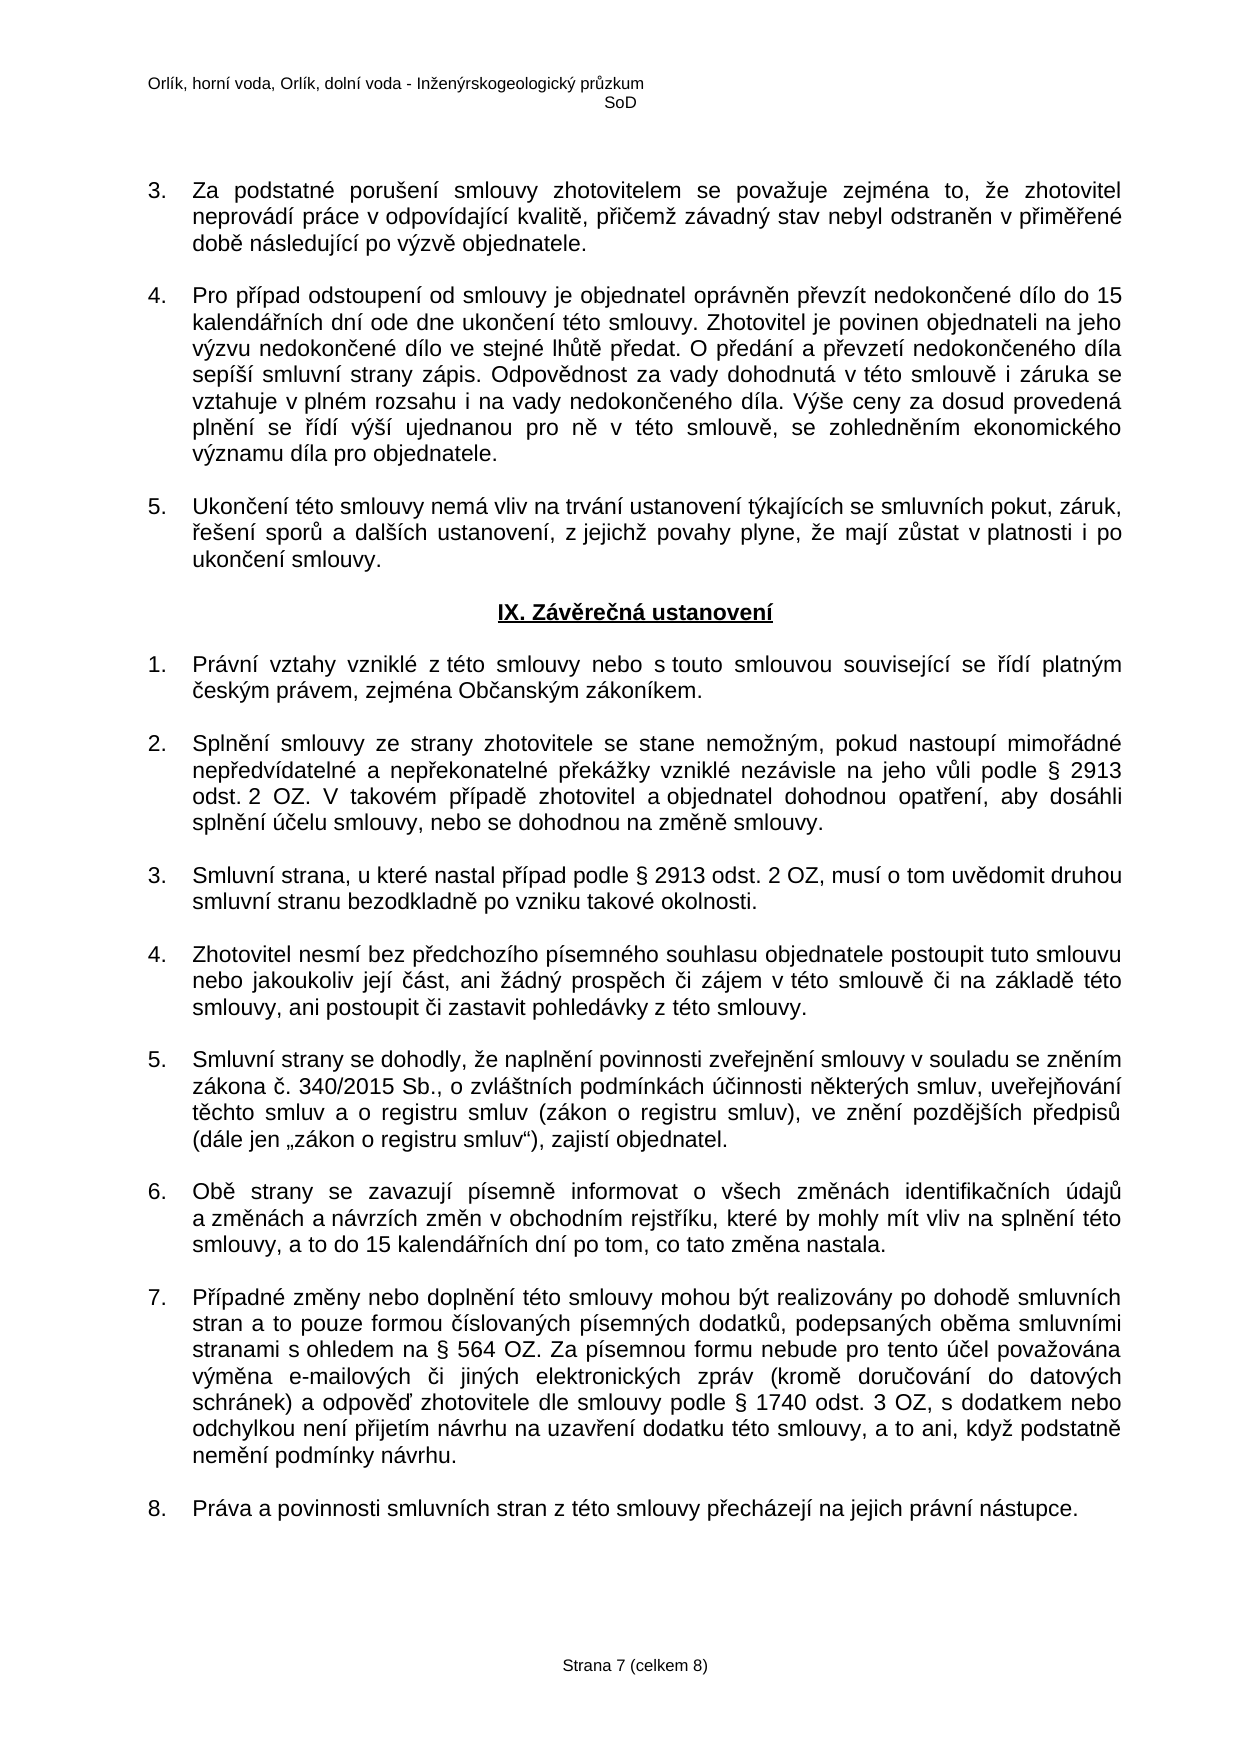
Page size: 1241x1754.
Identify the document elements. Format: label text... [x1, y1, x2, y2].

list Ukončení této smlouvy nemá vliv na trvání ustanovení týkajících se smluvních pokut, záruk, řešení sporů a dalších ustanovení, z jejichž povahy plyne, že mají zůstat v platnosti i po ukončení smlouvy. [148, 493, 1122, 572]
list Pro případ odstoupení od smlouvy je objednatel oprávněn převzít nedokončené dílo do 15 kalendářních dní ode dne ukončení této smlouvy. Zhotovitel je povinen objednateli na jeho výzvu nedokončené dílo ve stejné lhůtě předat. O předání a převzetí nedokončeného díla sepíší smluvní strany zápis. Odpovědnost za vady dohodnutá v této smlouvě i záruka se vztahuje v plném rozsahu i na vady nedokončeného díla. Výše ceny za dosud provedená plnění se řídí výší ujednanou pro ně v této smlouvě, se zohledněním ekonomického významu díla pro objednatele. [148, 282, 1122, 467]
list Za podstatné porušení smlouvy zhotovitelem se považuje zejména to, že zhotovitel neprovádí práce v odpovídající kvalitě, přičemž závadný stav nebyl odstraněn v přiměřené době následující po výzvě objednatele. [148, 177, 1122, 256]
list Právní vztahy vzniklé z této smlouvy nebo s touto smlouvou související se řídí platným českým právem, zejména Občanským zákoníkem. [148, 651, 1122, 704]
subtitle IX. Závěrečná ustanovení [148, 598, 1122, 625]
list Zhotovitel nesmí bez předchozího písemného souhlasu objednatele postoupit tuto smlouvu nebo jakoukoliv její část, ani žádný prospěch či zájem v této smlouvě či na základě této smlouvy, ani postoupit či zastavit pohledávky z této smlouvy. [148, 941, 1122, 1020]
list Případné změny nebo doplnění této smlouvy mohou být realizovány po dohodě smluvních stran a to pouze formou číslovaných písemných dodatků, podepsaných oběma smluvními stranami s ohledem na § 564 OZ. Za písemnou formu nebude pro tento účel považována výměna e-mailových či jiných elektronických zpráv (kromě doručování do datových schránek) a odpověď zhotovitele dle smlouvy podle § 1740 odst. 3 OZ, s dodatkem nebo odchylkou není přijetím návrhu na uzavření dodatku této smlouvy, a to ani, když podstatně nemění podmínky návrhu. [148, 1284, 1122, 1468]
list Práva a povinnosti smluvních stran z této smlouvy přecházejí na jejich právní nástupce. [148, 1494, 1122, 1521]
list Splnění smlouvy ze strany zhotovitele se stane nemožným, pokud nastoupí mimořádné nepředvídatelné a nepřekonatelné překážky vzniklé nezávisle na jeho vůli podle § 2913 odst. 2 OZ. V takovém případě zhotovitel a objednatel dohodnou opatření, aby dosáhli splnění účelu smlouvy, nebo se dohodnou na změně smlouvy. [148, 730, 1122, 836]
list Smluvní strana, u které nastal případ podle § 2913 odst. 2 OZ, musí o tom uvědomit druhou smluvní stranu bezodkladně po vzniku takové okolnosti. [148, 862, 1122, 915]
list Obě strany se zavazují písemně informovat o všech změnách identifikačních údajů a změnách a návrzích změn v obchodním rejstříku, které by mohly mít vliv na splnění této smlouvy, a to do 15 kalendářních dní po tom, co tato změna nastala. [148, 1178, 1122, 1257]
list Smluvní strany se dohodly, že naplnění povinnosti zveřejnění smlouvy v souladu se zněním zákona č. 340/2015 Sb., o zvláštních podmínkách účinnosti některých smluv, uveřejňování těchto smluv a o registru smluv (zákon o registru smluv), ve znění pozdějších předpisů (dále jen „zákon o registru smluv“), zajistí objednatel. [148, 1046, 1122, 1152]
